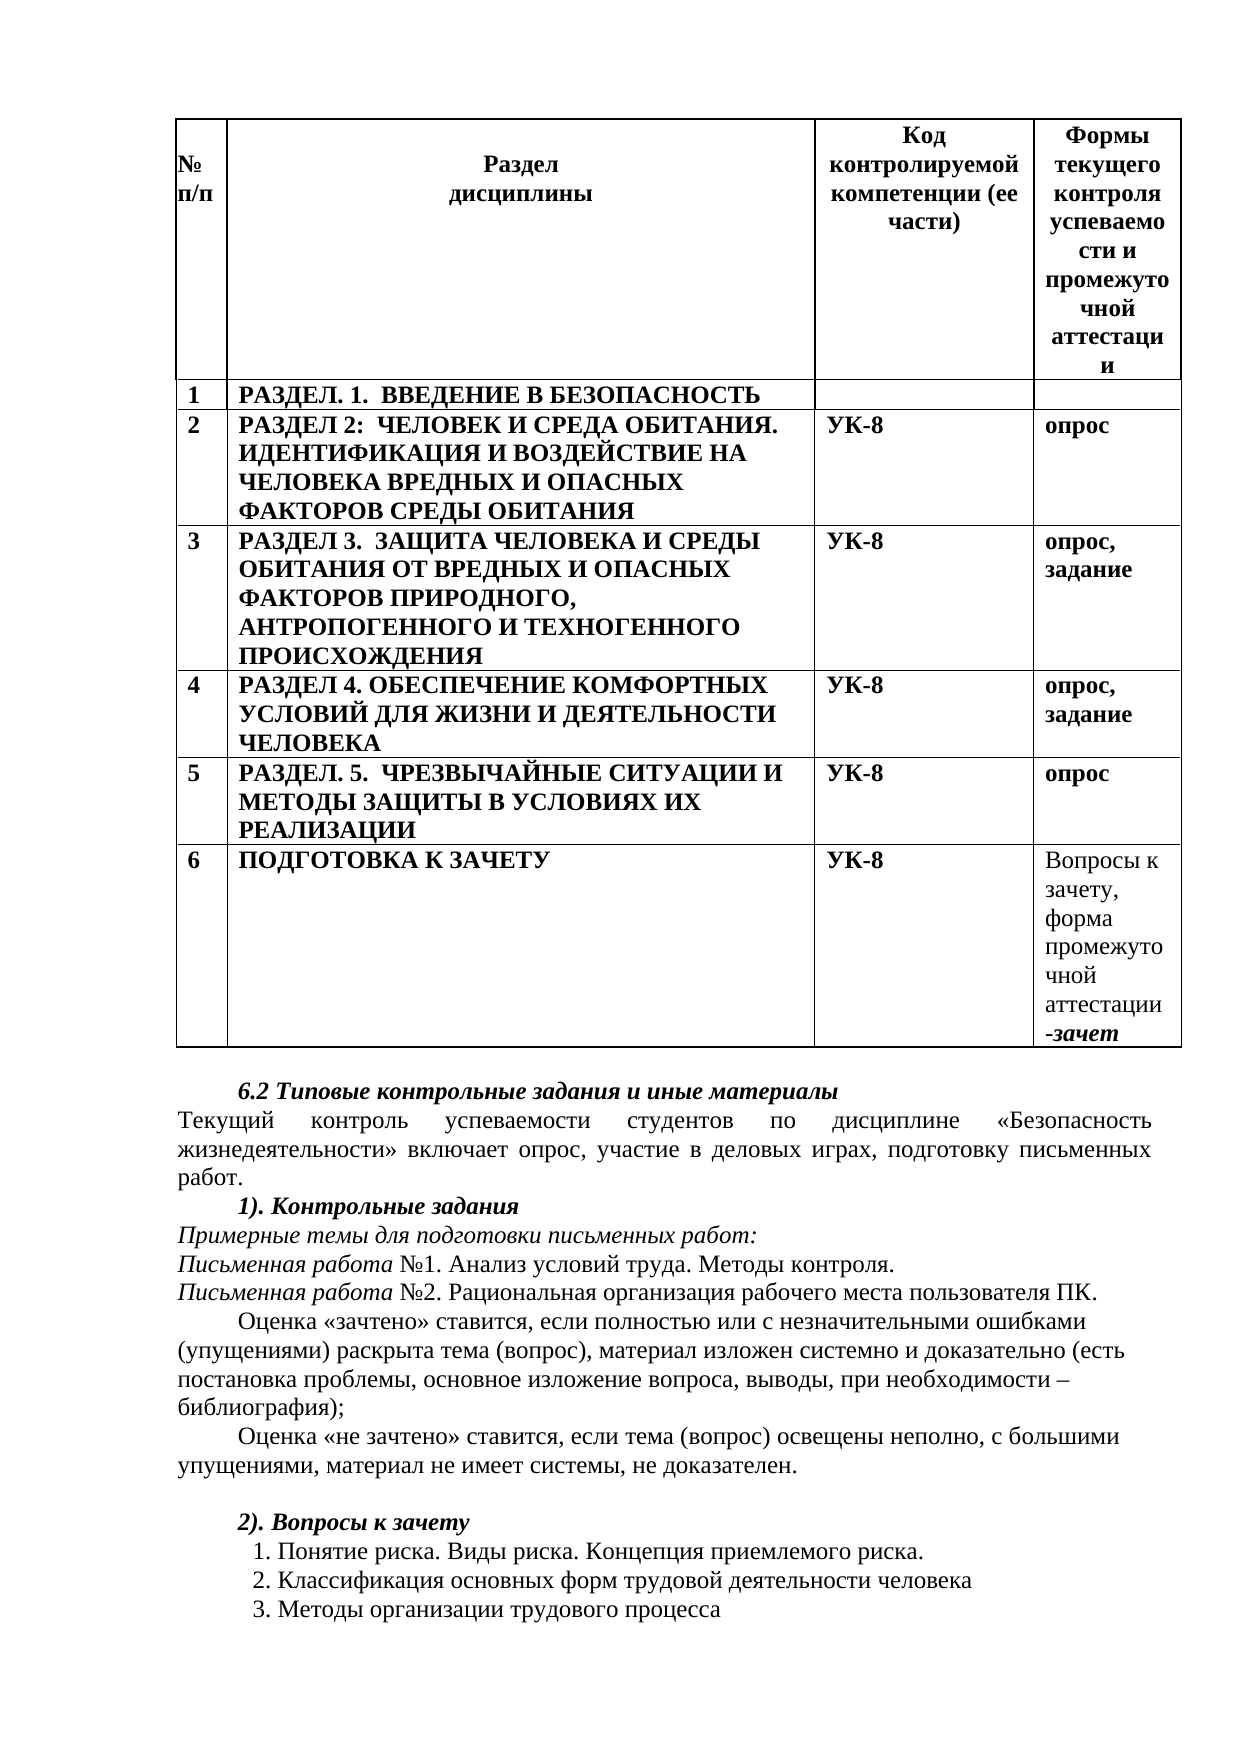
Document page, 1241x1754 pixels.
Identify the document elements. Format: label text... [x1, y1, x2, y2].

text 2. Классификация основных форм трудовой деятельности человека [177, 1565, 1152, 1594]
table_cell Раздел 3. Защита человека и среды обитания от вредных и опасных факторов природного, антропогенного и техногенного происхождения [228, 526, 814, 669]
table_header Код контролируемой компетенции (ее части) [816, 120, 1033, 379]
table_cell Раздел 2: Человек и среда обитания. Идентификация и воздействие на человека вредных и опасных факторов среды обитания [228, 410, 814, 525]
table_header Раздел дисциплины [228, 120, 814, 379]
text 1. Понятие риска. Виды риска. Концепция приемлемого риска. [177, 1536, 1152, 1565]
table_cell УК-8 [815, 845, 1033, 1046]
text Письменная работа №1. Анализ условий труда. Методы контроля. [177, 1249, 1152, 1277]
text 3. Методы организации трудового процесса [177, 1594, 1152, 1622]
table_cell Раздел. 5. Чрезвычайные ситуации и методы защиты в условиях их реализации [228, 758, 814, 844]
table_cell опрос [1034, 409, 1181, 525]
table_cell Раздел. 1. ВВедение в безопасность [228, 380, 814, 409]
table_cell 5 [177, 758, 227, 844]
table_cell 3 [177, 526, 227, 669]
text 6.2 Типовые контрольные задания и иные материалы [238, 1076, 1152, 1105]
text Примерные темы для подготовки письменных работ: [177, 1220, 1152, 1249]
text Оценка «зачтено» ставится, если полностью или с незначительными ошибками (упущениями) раскрыта тема (вопрос), материал изложен системно и доказательно (есть постановка проблемы, основное изложение вопроса, выводы, при необходимости – библиография); [177, 1306, 1152, 1421]
table_cell УК-8 [815, 526, 1033, 669]
table_cell УК-8 [815, 410, 1033, 525]
table_cell [1035, 380, 1181, 409]
text 2). Вопросы к зачету [238, 1507, 1152, 1536]
table_cell раздел 4. Обеспечение комфортных условий для жизни и деятельности человека [228, 671, 814, 757]
table_header № п/п [177, 120, 226, 379]
table_cell Вопросы к зачету, форма промежуточной аттестации -зачет [1034, 844, 1181, 1046]
table_cell опрос [1034, 757, 1181, 844]
table_cell Подготовка к зачету [228, 845, 814, 1046]
text Текущий контроль успеваемости студентов по дисциплине «Безопасность жизнедеятельности» включает опрос, участие в деловых играх, подготовку письменных работ. [177, 1105, 1152, 1191]
table_cell [816, 380, 1033, 409]
table_cell 4 [177, 671, 227, 757]
table_cell 6 [177, 845, 227, 1046]
text Письменная работа №2. Рациональная организация рабочего места пользователя ПК. [177, 1277, 1152, 1306]
table_cell опрос, задание [1034, 670, 1181, 757]
table_cell опрос, задание [1034, 525, 1181, 669]
table_cell УК-8 [815, 671, 1033, 757]
table_cell 1 [177, 380, 226, 409]
table_cell 2 [177, 410, 227, 525]
table_cell УК-8 [815, 758, 1033, 844]
text 1). Контрольные задания [238, 1191, 1152, 1220]
table_header Формы текущего контроля успеваемости и промежуточной аттестации [1035, 120, 1180, 379]
text Оценка «не зачтено» ставится, если тема (вопрос) освещены неполно, с большими упущениями, материал не имеет системы, не доказателен. [177, 1421, 1152, 1479]
